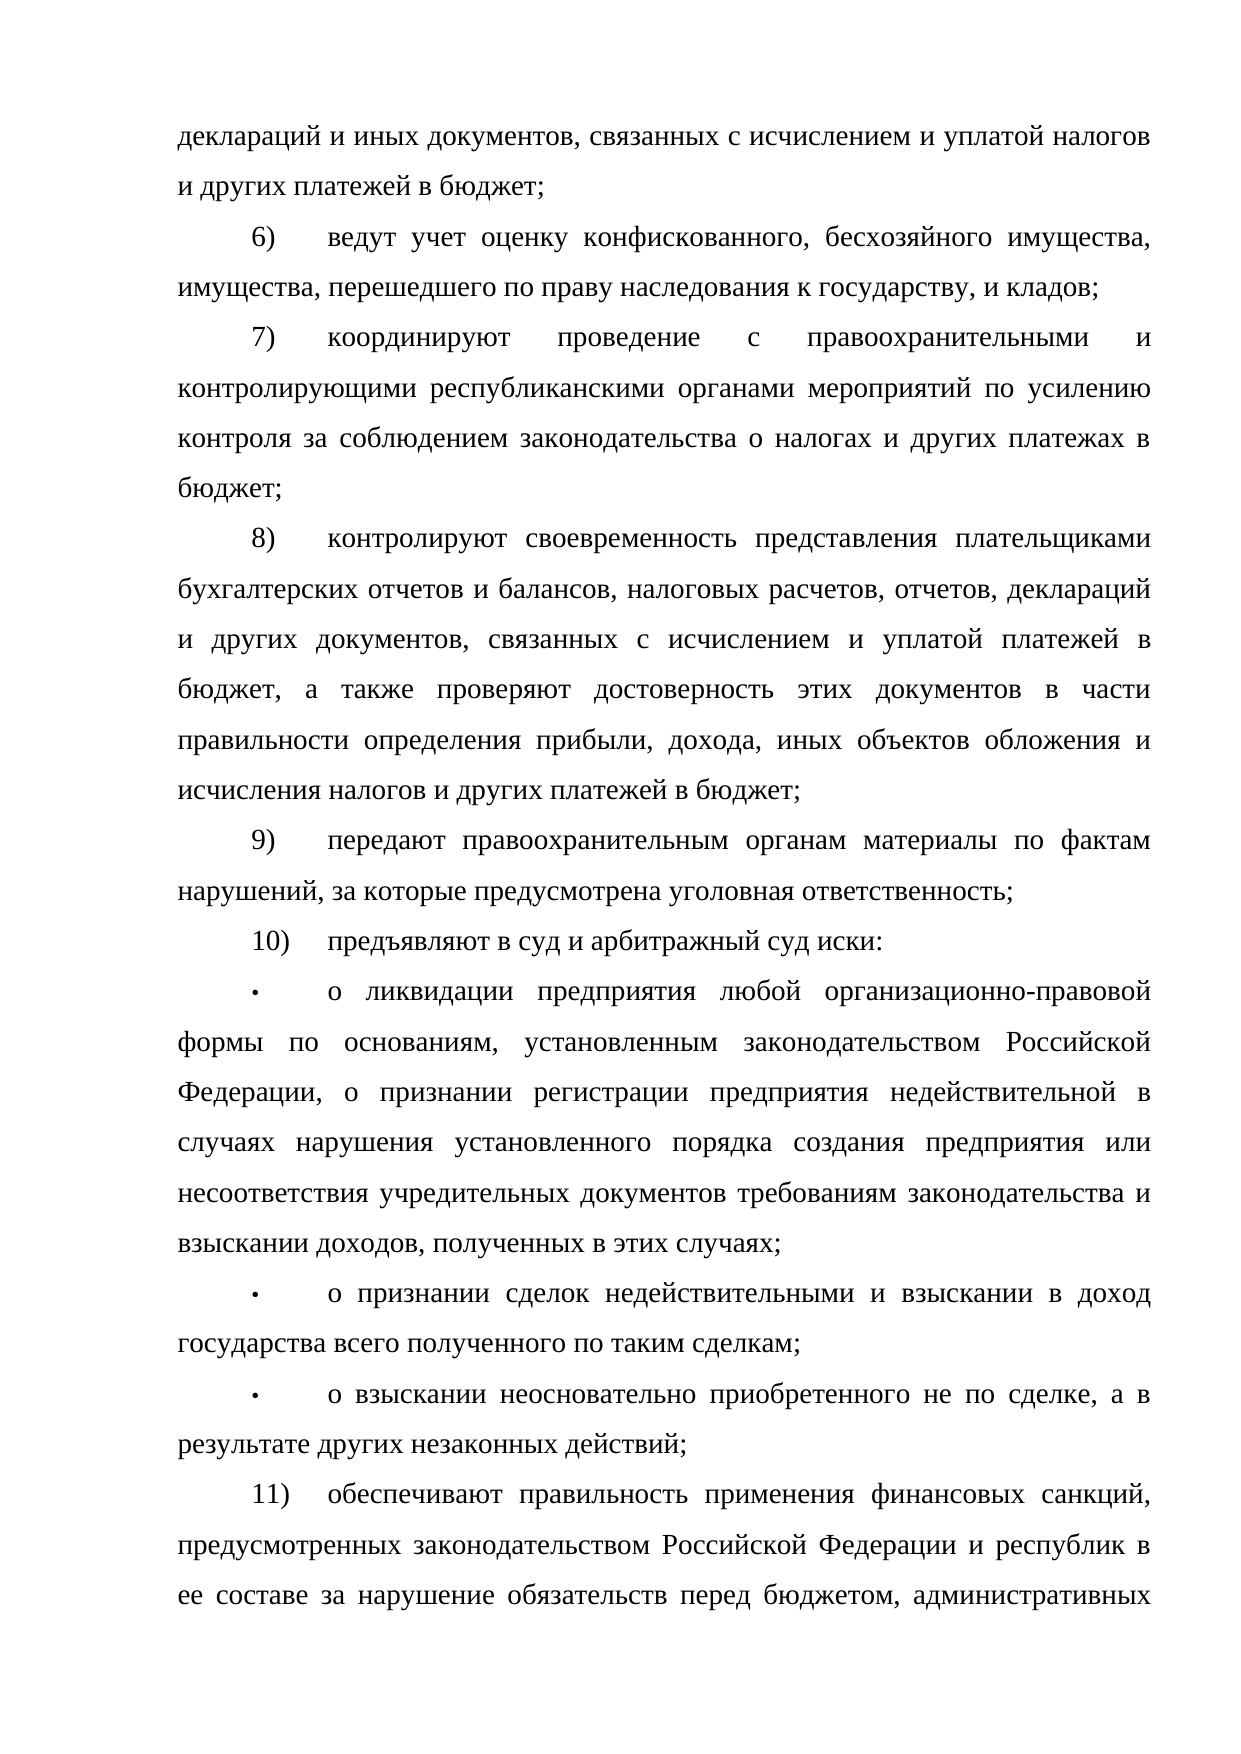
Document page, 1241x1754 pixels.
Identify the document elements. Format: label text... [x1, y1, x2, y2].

list передают правоохранительным органам материалы по фактам нарушений, за которые предусмотрена уголовная ответственность; [177, 822, 1152, 906]
list о взыскании неосновательно приобретенного не по сделке, а в результате других незаконных действий; [177, 1376, 1152, 1460]
list контролируют своевременность представления плательщиками бухгалтерских отчетов и балансов, налоговых расчетов, отчетов, деклараций и других документов, связанных с исчислением и уплатой платежей в бюджет, а также проверяют достоверность этих документов в части правильности определения прибыли, дохода, иных объектов обложения и исчисления налогов и других платежей в бюджет; [177, 521, 1152, 806]
list предъявляют в суд и арбитражный суд иски: [177, 923, 1152, 957]
list о признании сделок недействительными и взыскании в доход государства всего полученного по таким сделкам; [177, 1275, 1152, 1359]
list о ликвидации предприятия любой организационно-правовой формы по основаниям, установленным законодательством Российской Федерации, о признании регистрации предприятия недействительной в случаях нарушения установленного порядка создания предприятия или несоответствия учредительных документов требованиям законодательства и взыскании доходов, полученных в этих случаях; [177, 973, 1152, 1258]
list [177, 118, 1152, 202]
list ведут учет оценку конфискованного, бесхозяйного имущества, имущества, перешедшего по праву наследования к государству, и кладов; [177, 219, 1152, 303]
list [177, 1477, 1152, 1611]
list координируют проведение с правоохранительными и контролирующими республиканскими органами мероприятий по усилению контроля за соблюдением законодательства о налогах и других платежах в бюджет; [177, 319, 1152, 504]
